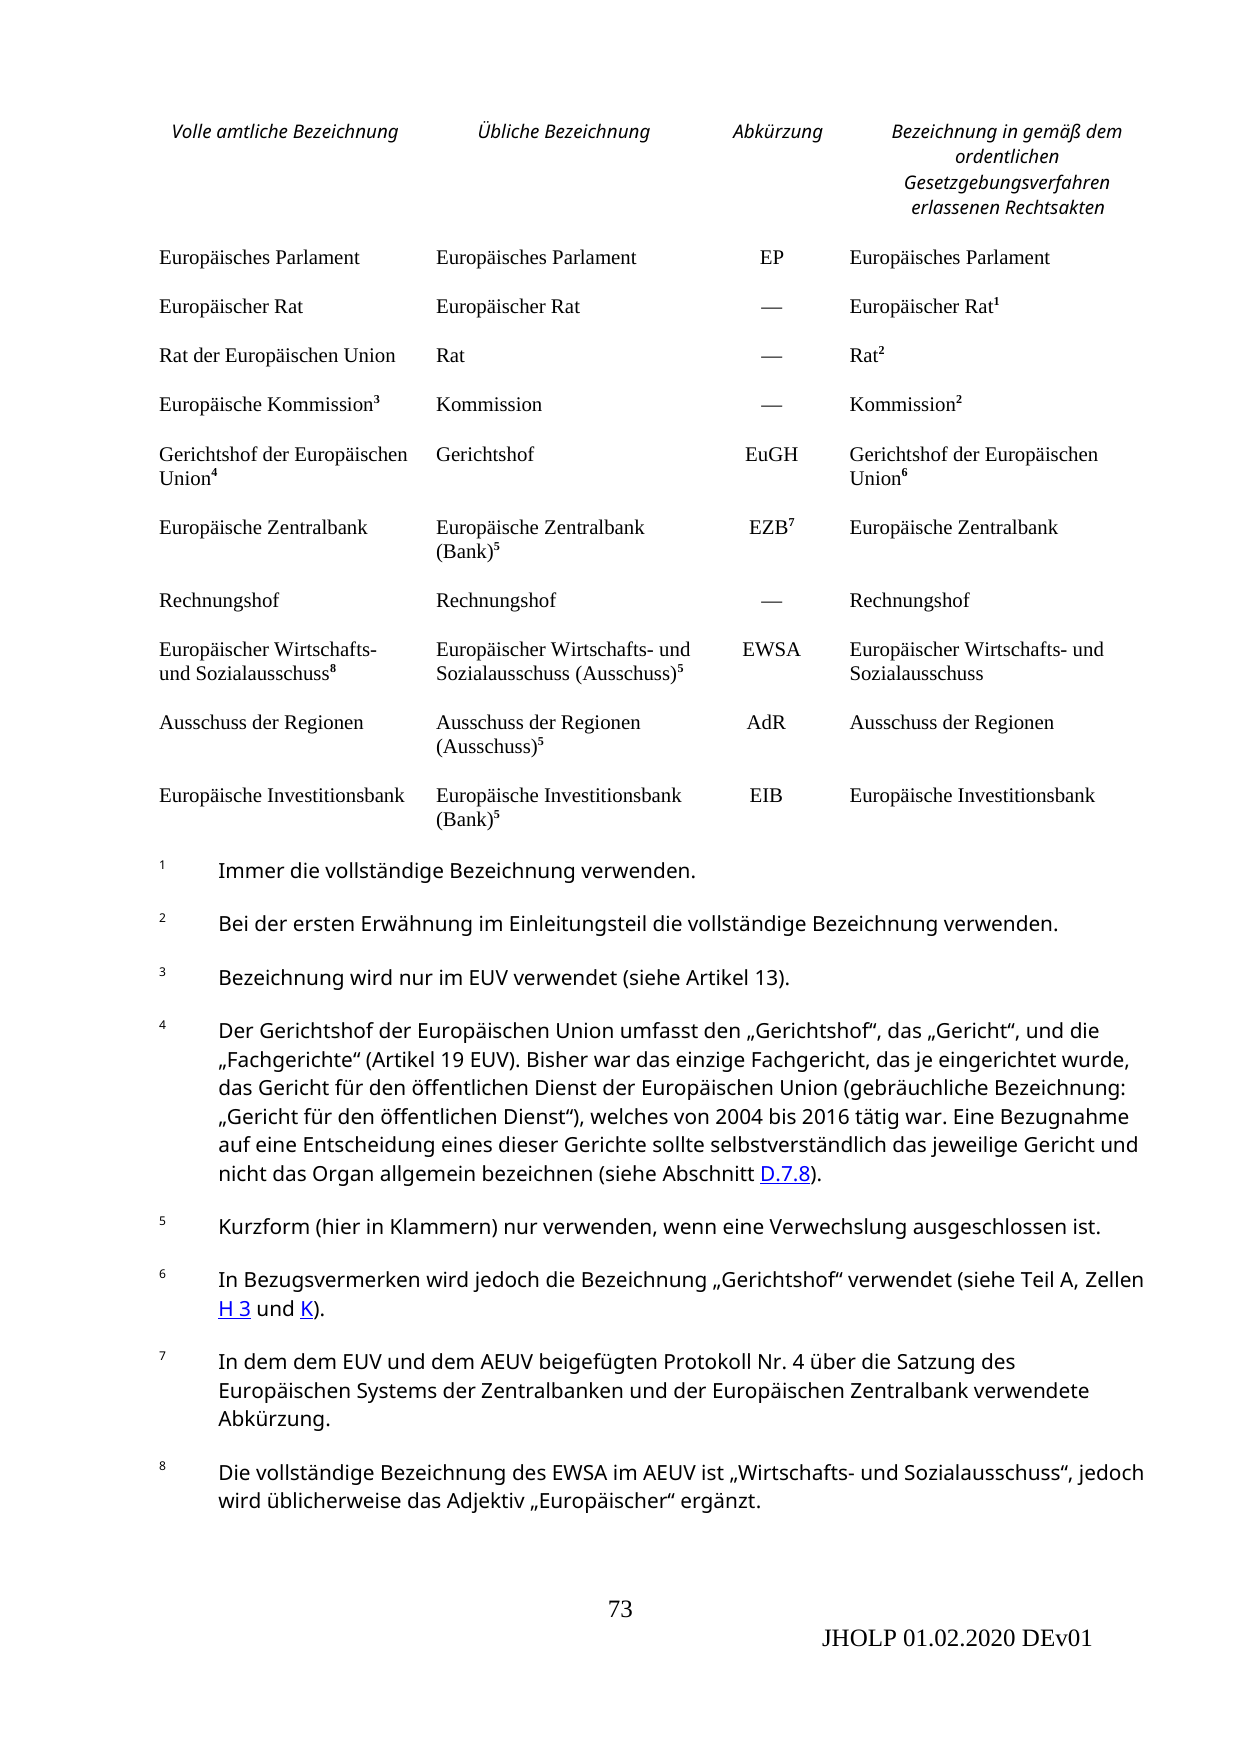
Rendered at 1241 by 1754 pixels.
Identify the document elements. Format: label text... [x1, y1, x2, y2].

table_cell Europäische Zentralbank (Bank)5 [425, 515, 705, 588]
table_cell Gerichtshof der Europäischen Union4 [148, 441, 424, 514]
table_cell AdR [705, 710, 838, 783]
table_cell Ausschuss der Regionen [838, 710, 1163, 783]
table_cell EP [705, 245, 838, 294]
table_cell Rat der Europäischen Union [148, 343, 424, 392]
table_cell Europäischer Rat [425, 294, 705, 343]
table_cell — [705, 294, 838, 343]
table_cell Rechnungshof [838, 588, 1163, 637]
table_cell EIB [705, 783, 838, 856]
table_cell Rechnungshof [148, 588, 424, 637]
table_cell — [705, 393, 838, 441]
table_cell Kommission2 [838, 393, 1163, 441]
table_cell Rat2 [838, 343, 1163, 392]
table_cell Gerichtshof der Europäischen Union6 [838, 441, 1163, 514]
table_cell Ausschuss der Regionen [148, 710, 424, 783]
table_cell Europäische Kommission3 [148, 393, 424, 441]
table_cell Europäische Zentralbank [838, 515, 1163, 588]
table_cell Europäische Investitionsbank [838, 783, 1163, 856]
table_header Übliche Bezeichnung [425, 118, 705, 245]
table_cell Gerichtshof [425, 441, 705, 514]
table_cell Kommission [425, 393, 705, 441]
table_cell Europäischer Wirtschafts- und Sozialausschuss8 [148, 637, 424, 710]
table_header Abkürzung [705, 118, 853, 245]
table_cell Rechnungshof [425, 588, 705, 637]
table_cell Europäische Investitionsbank (Bank)5 [425, 783, 705, 856]
table_cell Ausschuss der Regionen (Ausschuss)5 [425, 710, 705, 783]
table_cell Europäische Investitionsbank [148, 783, 424, 856]
table_header Volle amtliche Bezeichnung [148, 118, 424, 245]
table_cell Europäischer Rat [148, 294, 424, 343]
table_cell EuGH [705, 441, 838, 514]
table_cell — [705, 588, 838, 637]
table_cell EZB7 [705, 515, 838, 588]
table_cell Europäischer Rat1 [838, 294, 1163, 343]
table_cell EWSA [705, 637, 838, 710]
table_cell Rat [425, 343, 705, 392]
table_cell Europäisches Parlament [425, 245, 705, 294]
table_header Bezeichnung in gemäß dem ordentlichen Gesetzgebungsverfahren erlassenen Rechtsakten [853, 118, 1163, 245]
table_cell Europäisches Parlament [838, 245, 1163, 294]
table_cell Europäischer Wirtschafts- und Sozialausschuss (Ausschuss)5 [425, 637, 705, 710]
table_cell 1 Immer die vollständige Bezeichnung verwenden. 2 Bei der ersten Erwähnung im Einleitungsteil die vollständige Bezeichnung verwenden. 3 Bezeichnung wird nur im EUV verwendet (siehe Artikel 13). 4 Der Gerichtshof der Europäischen Union umfasst den „Gerichtshof“, das „Gericht“, und die „Fachgerichte“ (Artikel 19 EUV). Bisher war das einzige Fachgericht, das je eingerichtet wurde, das Gericht für den öffentlichen Dienst der Europäischen Union (gebräuchliche Bezeichnung: „Gericht für den öffentlichen Dienst“), welches von 2004 bis 2016 tätig war. Eine Bezugnahme auf eine Entscheidung eines dieser Gerichte sollte selbstverständlich das jeweilige Gericht und nicht das Organ allgemein bezeichnen (siehe Abschnitt D.7.8). 5 Kurzform (hier in Klammern) nur verwenden, wenn eine Verwechslung ausgeschlossen ist. 6 In Bezugsvermerken wird jedoch die Bezeichnung „Gerichtshof“ verwendet (siehe Teil A, Zellen H 3 und K). 7 In dem dem EUV und dem AEUV beigefügten Protokoll Nr. 4 über die Satzung des Europäischen Systems der Zentralbanken und der Europäischen Zentralbank verwendete Abkürzung. 8 Die vollständige Bezeichnung des EWSA im AEUV ist „Wirtschafts- und Sozialausschuss“, jedoch wird üblicherweise das Adjektiv „Europäischer“ ergänzt. [148, 856, 1163, 1539]
table_cell — [705, 343, 838, 392]
table_cell Europäische Zentralbank [148, 515, 424, 588]
table_cell Europäischer Wirtschafts- und Sozialausschuss [838, 637, 1163, 710]
table_cell Europäisches Parlament [148, 245, 424, 294]
